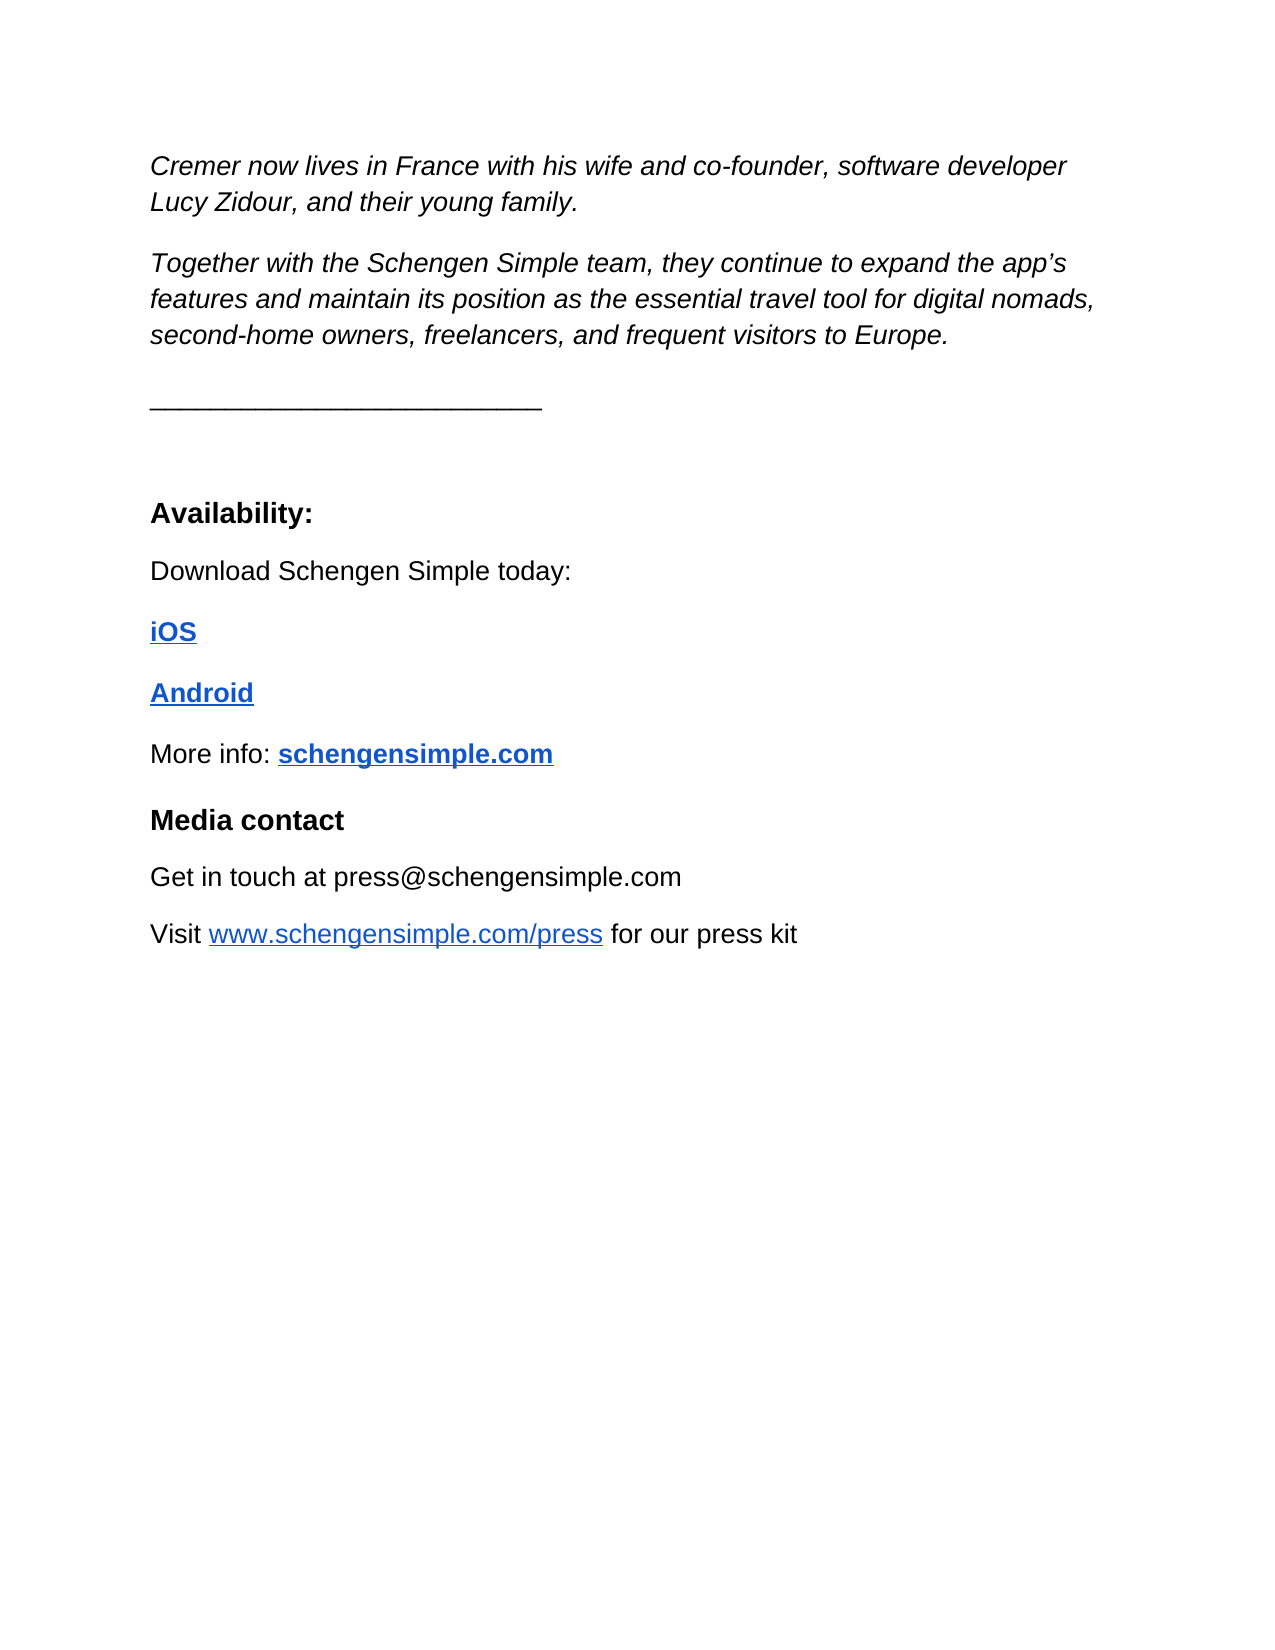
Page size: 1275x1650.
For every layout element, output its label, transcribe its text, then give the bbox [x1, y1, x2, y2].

text Android [150, 677, 1125, 708]
text Get in touch at press@schengensimple.com [150, 861, 1125, 893]
text __________________________ [150, 380, 1125, 411]
text Cremer now lives in France with his wife and co-founder, software developer Lucy Zidour, and their young family. [150, 150, 1125, 217]
text Download Schengen Simple today: [150, 555, 1125, 586]
text Together with the Schengen Simple team, they continue to expand the app’s features and maintain its position as the essential travel tool for digital nomads, second-home owners, freelancers, and frequent visitors to Europe. [150, 247, 1125, 350]
text iOS [150, 616, 1125, 647]
text Visit www.schengensimple.com/press for our press kit [150, 918, 1125, 949]
subtitle Media contact [150, 803, 1125, 836]
subtitle Availability: [150, 496, 1125, 530]
text More info: schengensimple.com [150, 738, 1125, 769]
